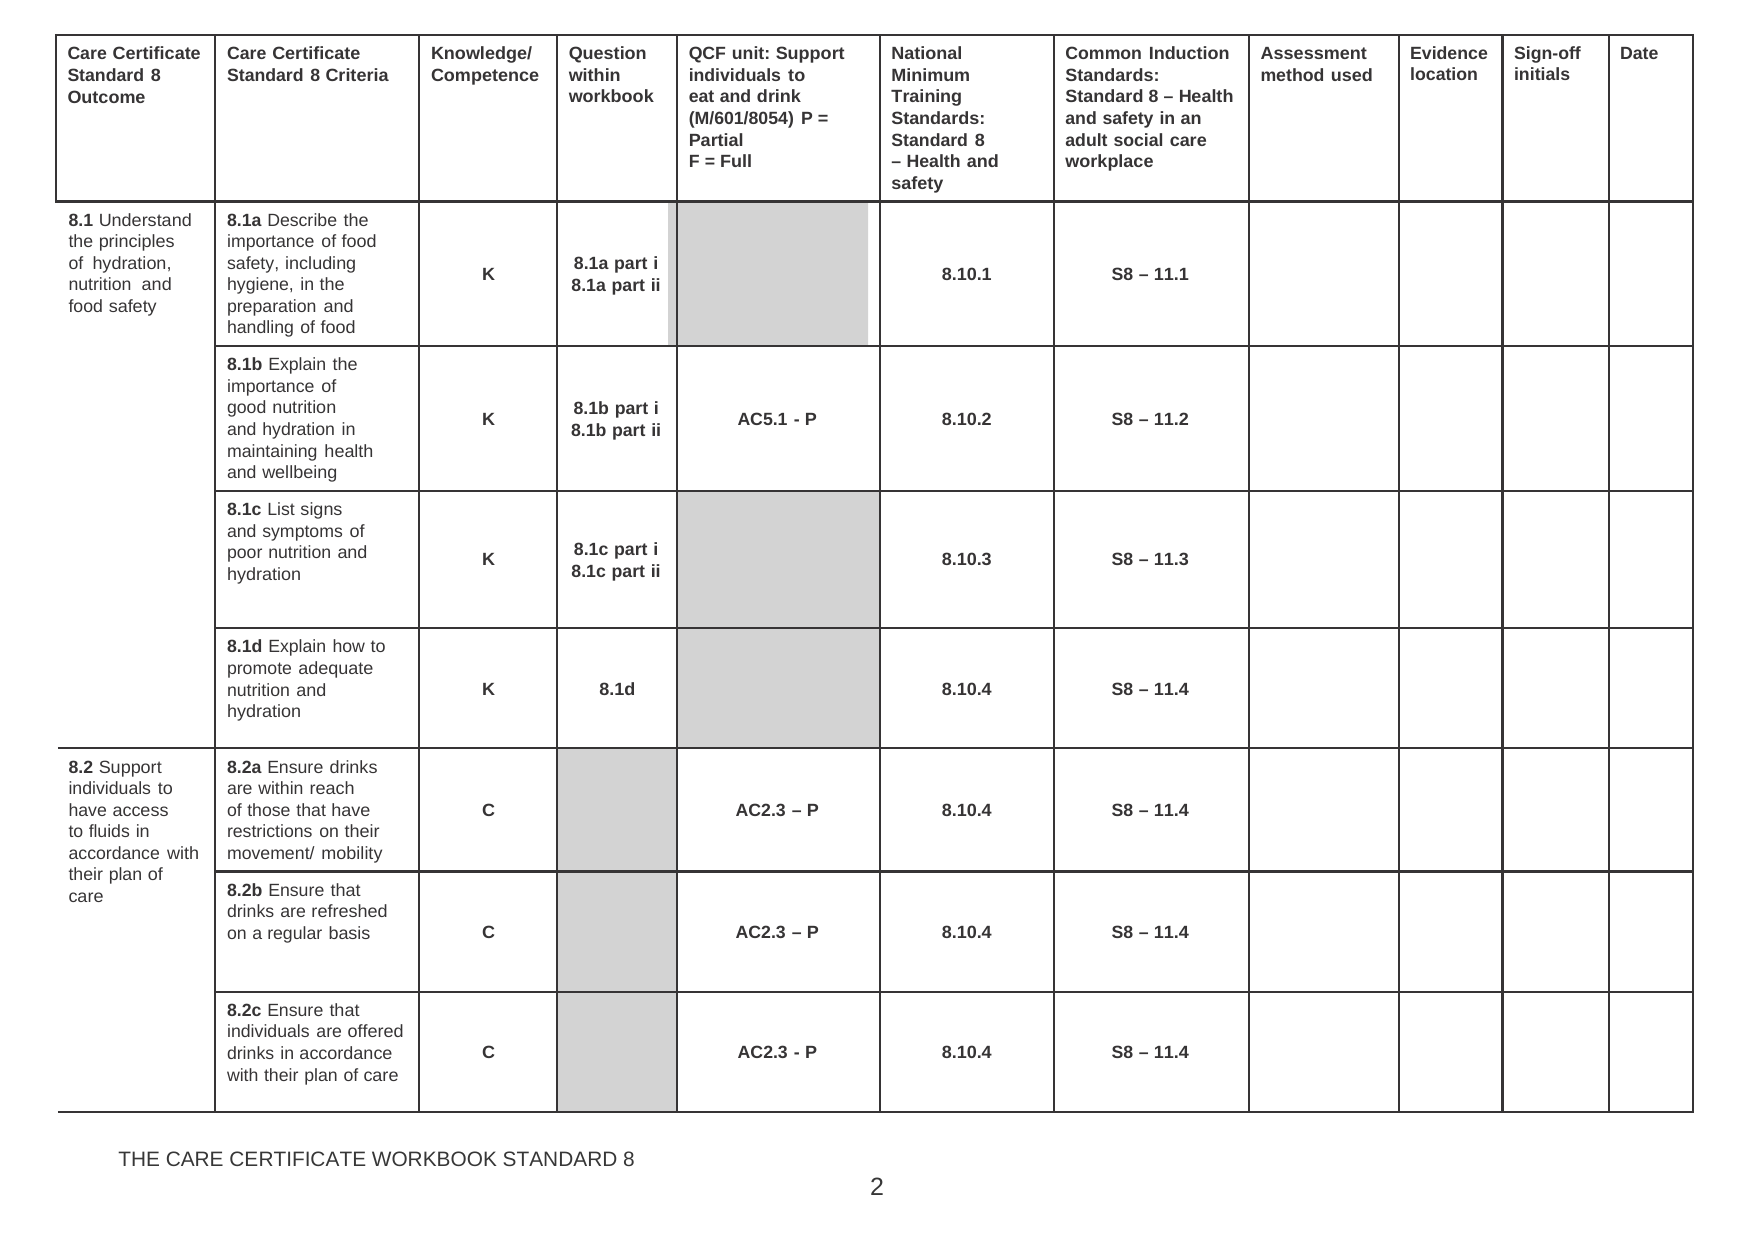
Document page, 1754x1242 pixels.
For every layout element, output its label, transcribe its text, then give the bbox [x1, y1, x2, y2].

table_cell [1250, 629, 1398, 747]
table_cell [1400, 873, 1501, 991]
table_cell 8.1d [558, 629, 676, 747]
table_header QCF unit: Support individuals to eat and drink (M/601/8054) P = Partial F = Full [678, 36, 879, 200]
table_cell [1250, 203, 1398, 345]
table_cell 8.1c List signs and symptoms of poor nutrition and hydration [216, 492, 418, 627]
table_cell [1504, 203, 1608, 345]
table_cell [1250, 873, 1398, 991]
table_cell K [420, 203, 556, 345]
table_cell S8 – 11.4 [1055, 993, 1248, 1111]
table_cell [1504, 492, 1608, 627]
table_cell S8 – 11.4 [1055, 873, 1248, 991]
table_cell 8.1b part i 8.1b part ii [558, 347, 676, 490]
table_cell S8 – 11.4 [1055, 629, 1248, 747]
table_cell 8.1c part i 8.1c part ii [558, 492, 676, 627]
table_cell 8.10.4 [881, 873, 1053, 991]
table_cell C [420, 749, 556, 870]
table_header Common Induction Standards: Standard 8 – Health and safety in an adult social care workplace [1055, 36, 1248, 200]
table_cell [558, 749, 676, 870]
table_header Question within workbook [558, 36, 676, 200]
table_cell S8 – 11.1 [1055, 203, 1248, 345]
table_cell [1610, 873, 1692, 991]
table_cell C [420, 993, 556, 1111]
table_cell [1250, 347, 1398, 490]
table_cell 8.2c Ensure that individuals are offered drinks in accordance with their plan of care [216, 993, 418, 1111]
table_header National Minimum Training Standards: Standard 8 – Health and safety [881, 36, 1053, 200]
table_cell [558, 993, 676, 1111]
table_cell [1504, 993, 1608, 1111]
table_cell [1400, 993, 1501, 1111]
table_cell [1400, 203, 1501, 345]
table_cell S8 – 11.4 [1055, 749, 1248, 870]
table_cell K [420, 492, 556, 627]
table_cell [678, 203, 879, 345]
table_cell AC2.3 - P [678, 993, 879, 1111]
table_cell [1610, 629, 1692, 747]
table_cell 8.2b Ensure that drinks are refreshed on a regular basis [216, 873, 418, 991]
table_cell 8.10.4 [881, 993, 1053, 1111]
table_cell [678, 629, 879, 747]
table_cell [1504, 749, 1608, 870]
table_cell [1400, 749, 1501, 870]
table_cell K [420, 347, 556, 490]
table_cell C [420, 873, 556, 991]
table_cell 8.1a part i 8.1a part ii [558, 203, 676, 345]
table_cell [1504, 873, 1608, 991]
table_cell [678, 492, 879, 627]
table_cell [1400, 629, 1501, 747]
table_cell [1610, 347, 1692, 490]
table_cell 8.10.1 [881, 203, 1053, 345]
table_cell [1250, 749, 1398, 870]
table_cell [1504, 347, 1608, 490]
table_cell 8.10.4 [881, 749, 1053, 870]
table_cell 8.1 Understand the principles of hydration, nutrition and food safety [56, 203, 214, 747]
table_cell AC5.1 - P [678, 347, 879, 490]
table_cell 8.10.2 [881, 347, 1053, 490]
table_header Sign-off initials [1504, 36, 1608, 200]
table_cell S8 – 11.2 [1055, 347, 1248, 490]
table_cell [1400, 492, 1501, 627]
text THE CARE CERTIFICATE WORKBOOK STANDARD 8 [118, 1146, 1681, 1170]
table_header Evidence location [1400, 36, 1501, 200]
table_cell [1610, 749, 1692, 870]
table_cell 8.1d Explain how to promote adequate nutrition and hydration [216, 629, 418, 747]
table_cell [1610, 203, 1692, 345]
table_cell [558, 873, 676, 991]
table_header Assessment method used [1250, 36, 1398, 200]
table_cell [1250, 492, 1398, 627]
table_header Care Certificate Standard 8 Criteria [216, 36, 418, 200]
table_cell [1610, 993, 1692, 1111]
table_cell 8.2a Ensure drinks are within reach of those that have restrictions on their movement/ mobility [216, 749, 418, 870]
table_header Care Certificate Standard 8 Outcome [57, 36, 214, 200]
table_header Knowledge/ Competence [420, 36, 556, 200]
table_cell 8.10.3 [881, 492, 1053, 627]
table_cell 8.2 Support individuals to have access to fluids in accordance with their plan of care [56, 747, 214, 1111]
table_cell S8 – 11.3 [1055, 492, 1248, 627]
table_cell [1504, 629, 1608, 747]
table_cell [1400, 347, 1501, 490]
text 2 [866, 1172, 888, 1201]
table_cell 8.1a Describe the importance of food safety, including hygiene, in the preparation and handling of food [216, 203, 418, 345]
table_cell 8.10.4 [881, 629, 1053, 747]
table_header Date [1610, 36, 1692, 200]
table_cell AC2.3 – P [678, 749, 879, 870]
table_cell [1250, 993, 1398, 1111]
table_cell K [420, 629, 556, 747]
table_cell [1610, 492, 1692, 627]
table_cell AC2.3 – P [678, 873, 879, 991]
table_cell 8.1b Explain the importance of good nutrition and hydration in maintaining health and wellbeing [216, 347, 418, 490]
